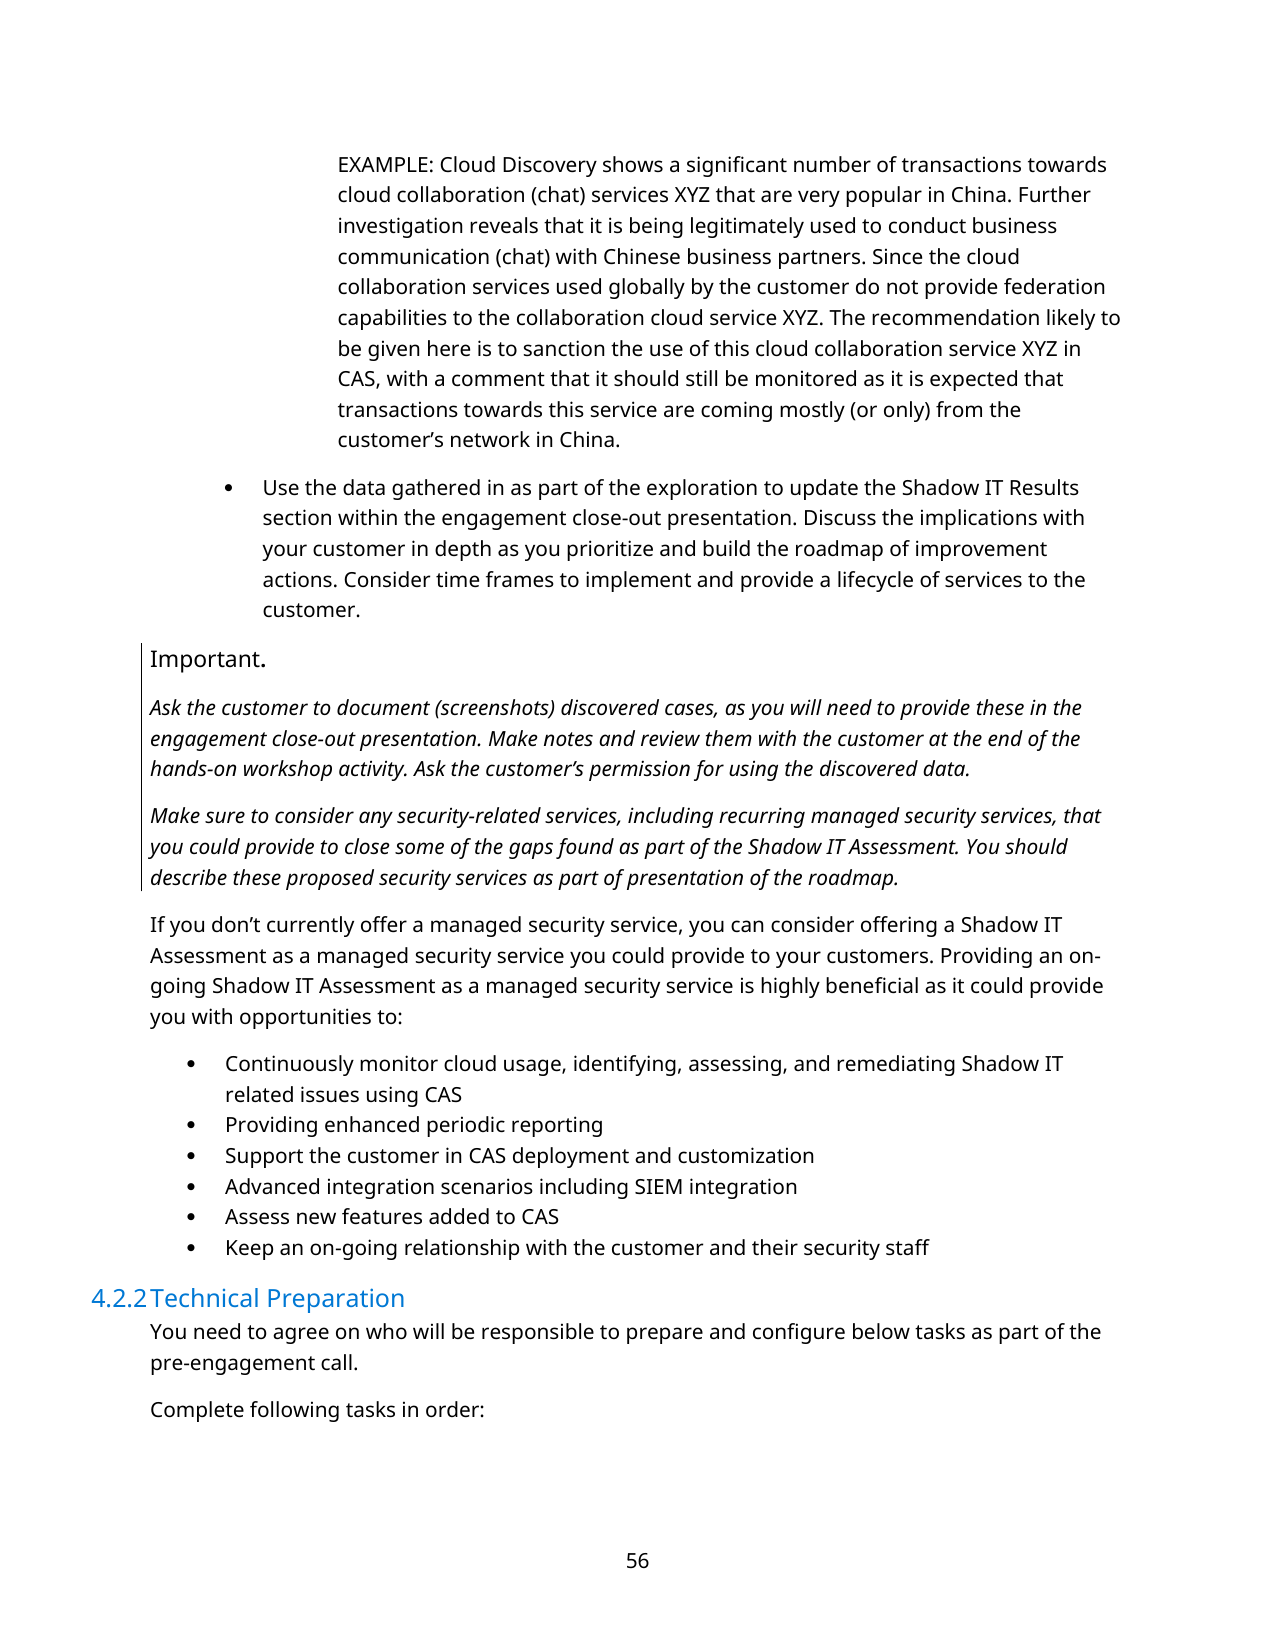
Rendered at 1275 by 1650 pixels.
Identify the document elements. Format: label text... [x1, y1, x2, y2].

text If you don’t currently offer a managed security service, you can consider offering a Shadow IT Assessment as a managed security service you could provide to your customers. Providing an on-going Shadow IT Assessment as a managed security service is highly beneficial as it could provide you with opportunities to: [150, 910, 1125, 1031]
text Make sure to consider any security-related services, including recurring managed security services, that you could provide to close some of the gaps found as part of the Shadow IT Assessment. You should describe these proposed security services as part of presentation of the roadmap. [142, 802, 1125, 891]
text Important. [142, 643, 1125, 674]
list Continuously monitor cloud usage, identifying, assessing, and remediating Shadow IT related issues using CAS [187, 1049, 1125, 1108]
list Advanced integration scenarios including SIEM integration [187, 1172, 1125, 1200]
text Ask the customer to document (screenshots) discovered cases, as you will need to provide these in the engagement close-out presentation. Make notes and review them with the customer at the end of the hands-on workshop activity. Ask the customer’s permission for using the discovered data. [142, 693, 1125, 783]
list Keep an on-going relationship with the customer and their security staff [187, 1233, 1125, 1262]
text Complete following tasks in order: [150, 1395, 1125, 1423]
list Use the data gathered in as part of the exploration to update the Shadow IT Results section within the engagement close-out presentation. Discuss the implications with your customer in depth as you prioritize and build the roadmap of improvement actions. Consider time frames to implement and provide a lifecycle of services to the customer. [225, 473, 1125, 624]
subtitle Technical Preparation [91, 1280, 1125, 1314]
text You need to agree on who will be responsible to prepare and configure below tasks as part of the pre-engagement call. [150, 1317, 1125, 1376]
list Providing enhanced periodic reporting [187, 1111, 1125, 1139]
text EXAMPLE: Cloud Discovery shows a significant number of transactions towards cloud collaboration (chat) services XYZ that are very popular in China. Further investigation reveals that it is being legitimately used to conduct business communication (chat) with Chinese business partners. Since the cloud collaboration services used globally by the customer do not provide federation capabilities to the collaboration cloud service XYZ. The recommendation likely to be given here is to sanction the use of this cloud collaboration service XYZ in CAS, with a comment that it should still be monitored as it is expected that transactions towards this service are coming mostly (or only) from the customer’s network in China. [337, 150, 1125, 454]
list Support the customer in CAS deployment and customization [187, 1141, 1125, 1170]
list Assess new features added to CAS [187, 1202, 1125, 1231]
